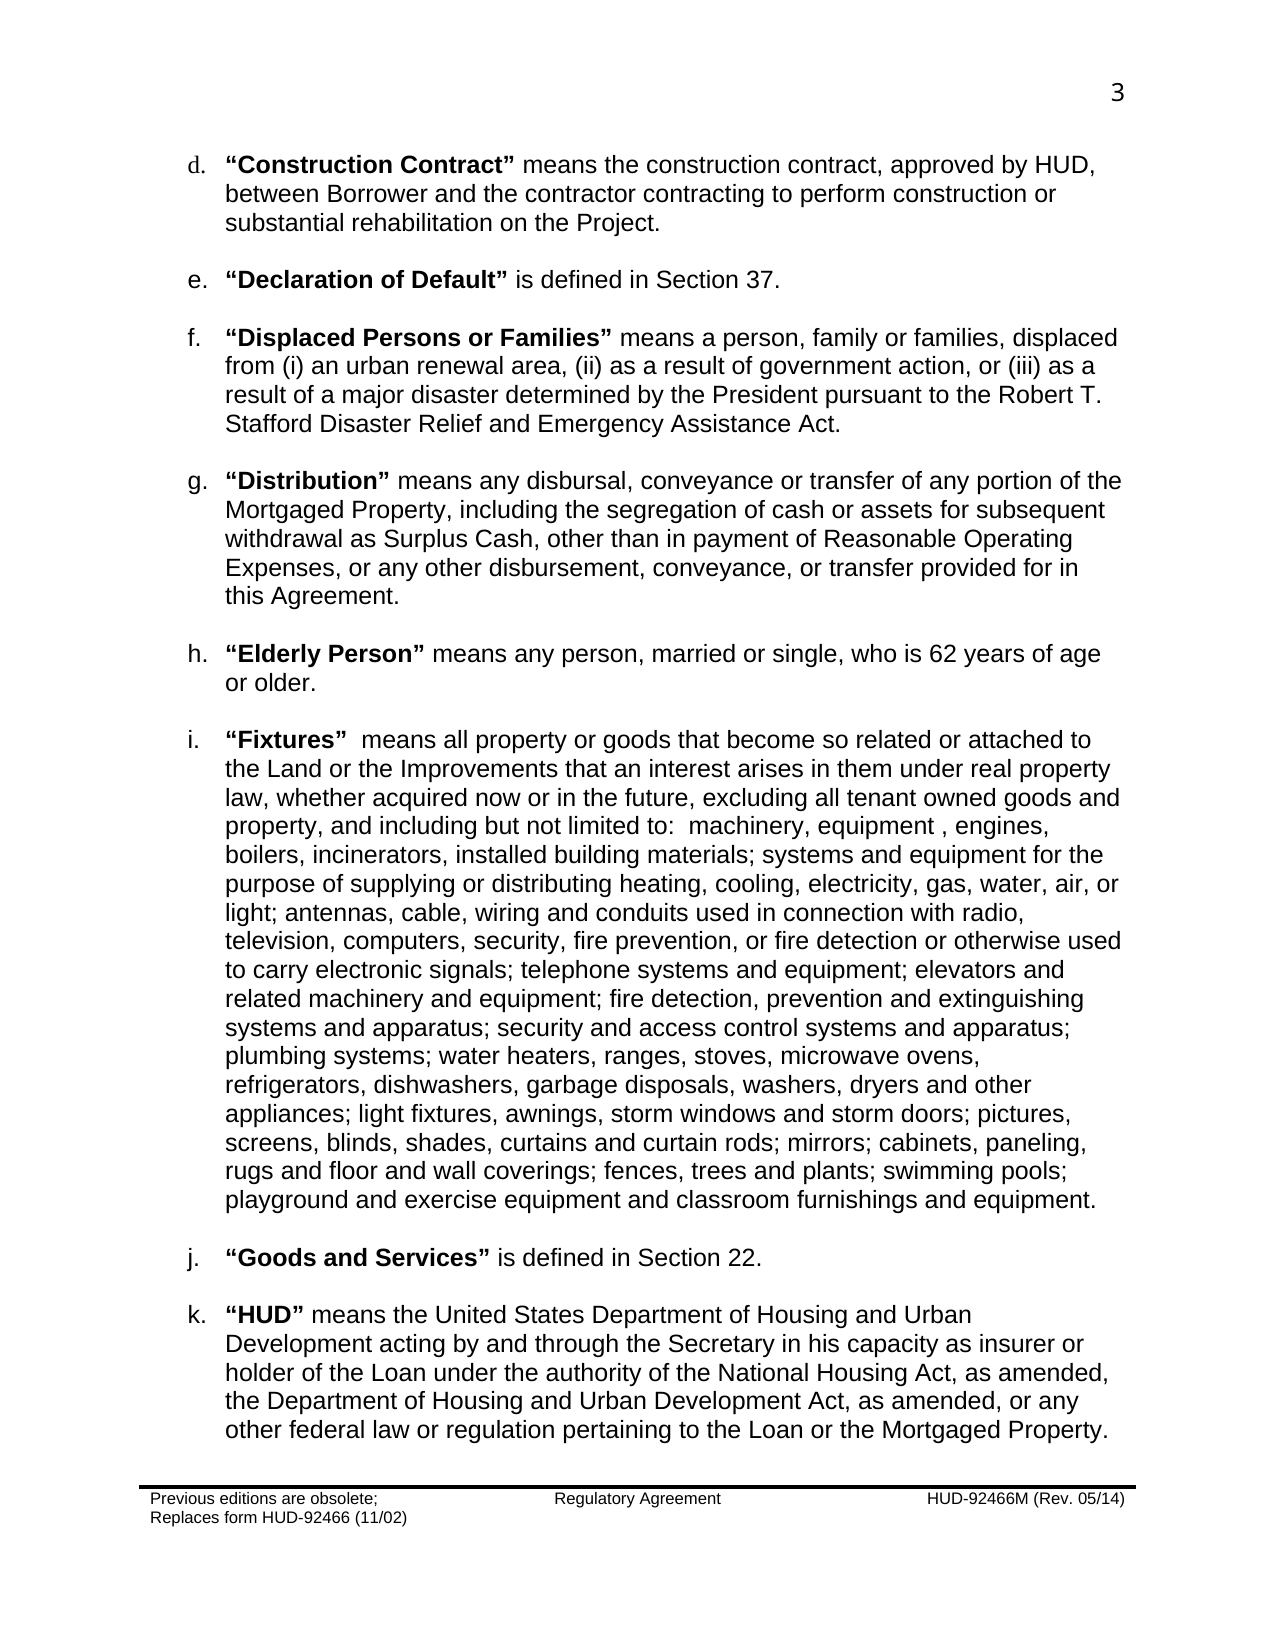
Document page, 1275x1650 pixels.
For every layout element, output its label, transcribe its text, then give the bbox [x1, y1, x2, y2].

list “Fixtures” means all property or goods that become so related or attached to the Land or the Improvements that an interest arises in them under real property law, whether acquired now or in the future, excluding all tenant owned goods and property, and including but not limited to: machinery, equipment , engines, boilers, incinerators, installed building materials; systems and equipment for the purpose of supplying or distributing heating, cooling, electricity, gas, water, air, or light; antennas, cable, wiring and conduits used in connection with radio, television, computers, security, fire prevention, or fire detection or otherwise used to carry electronic signals; telephone systems and equipment; elevators and related machinery and equipment; fire detection, prevention and extinguishing systems and apparatus; security and access control systems and apparatus; plumbing systems; water heaters, ranges, stoves, microwave ovens, refrigerators, dishwashers, garbage disposals, washers, dryers and other appliances; light fixtures, awnings, storm windows and storm doors; pictures, screens, blinds, shades, curtains and curtain rods; mirrors; cabinets, paneling, rugs and floor and wall coverings; fences, trees and plants; swimming pools; playground and exercise equipment and classroom furnishings and equipment. [187, 725, 1125, 1214]
list “Elderly Person” means any person, married or single, who is 62 years of age or older. [187, 639, 1125, 696]
list “Declaration of Default” is defined in Section 37. [187, 265, 1125, 294]
list “HUD” means the United States Department of Housing and Urban Development acting by and through the Secretary in his capacity as insurer or holder of the Loan under the authority of the National Housing Act, as amended, the Department of Housing and Urban Development Act, as amended, or any other federal law or regulation pertaining to the Loan or the Mortgaged Property. [187, 1300, 1125, 1444]
list “Goods and Services” is defined in Section 22. [187, 1243, 1125, 1271]
list “Displaced Persons or Families” means a person, family or families, displaced from (i) an urban renewal area, (ii) as a result of government action, or (iii) as a result of a major disaster determined by the President pursuant to the Robert T. Stafford Disaster Relief and Emergency Assistance Act. [187, 323, 1125, 438]
list “Distribution” means any disbursal, conveyance or transfer of any portion of the Mortgaged Property, including the segregation of cash or assets for subsequent withdrawal as Surplus Cash, other than in payment of Reasonable Operating Expenses, or any other disbursement, conveyance, or transfer provided for in this Agreement. [187, 466, 1125, 610]
list “Construction Contract” means the construction contract, approved by HUD, between Borrower and the contractor contracting to perform construction or substantial rehabilitation on the Project. [187, 150, 1125, 236]
